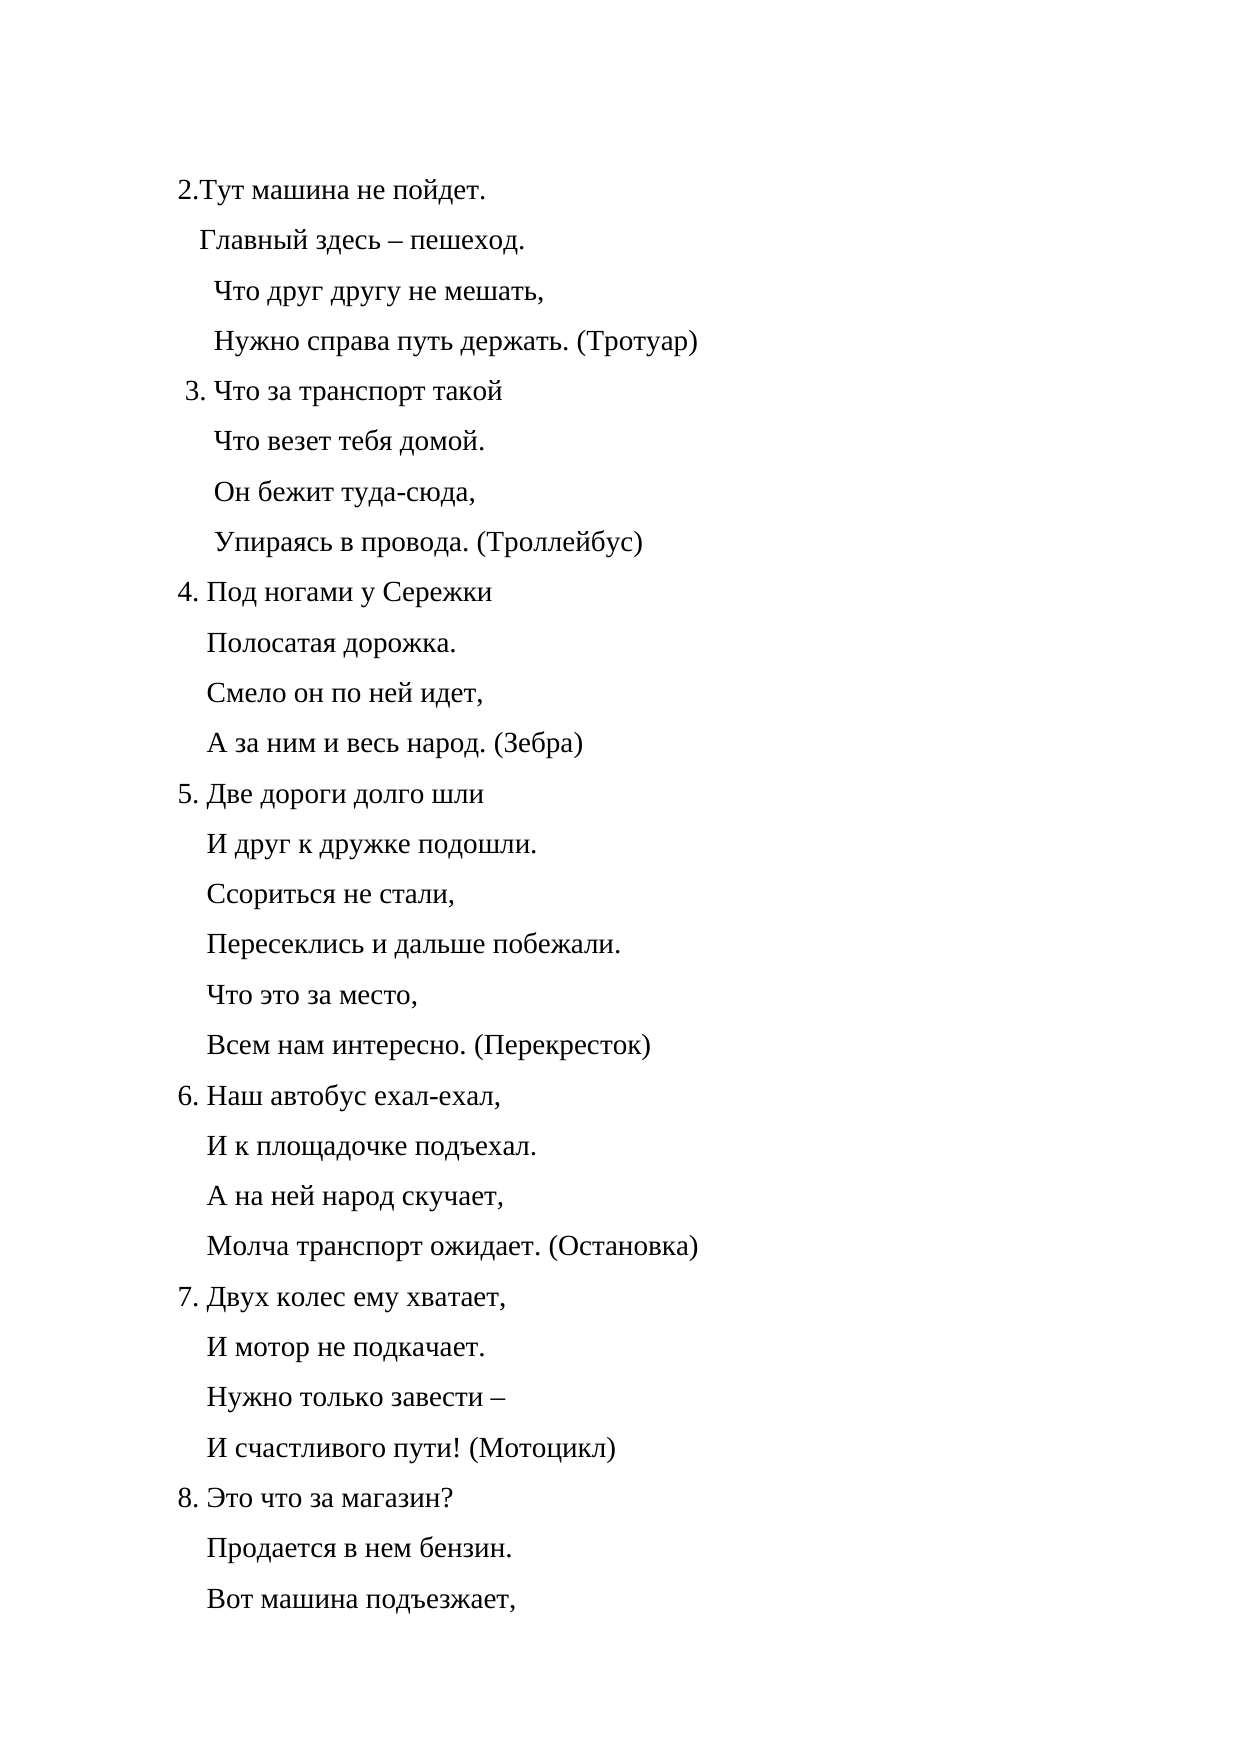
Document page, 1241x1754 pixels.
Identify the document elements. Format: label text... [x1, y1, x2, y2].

text Продается в нем бензин. [177, 1530, 1152, 1564]
text И к площадочке подъехал. [177, 1128, 1152, 1161]
text 5. Две дороги долго шли [177, 776, 1152, 809]
text 4. Под ногами у Сережки [177, 574, 1152, 608]
text 3. Что за транспорт такой [177, 373, 1152, 407]
text Он бежит туда-сюда, [177, 474, 1152, 507]
text Что везет тебя домой. [177, 423, 1152, 457]
text 6. Наш автобус ехал-ехал, [177, 1078, 1152, 1111]
text А за ним и весь народ. (Зебра) [177, 725, 1152, 759]
text 8. Это что за магазин? [177, 1480, 1152, 1514]
text Пересеклись и дальше побежали. [177, 927, 1152, 960]
text Что это за место, [177, 977, 1152, 1011]
text Что друг другу не мешать, [177, 273, 1152, 306]
text Смело он по ней идет, [177, 675, 1152, 709]
text А на ней народ скучает, [177, 1178, 1152, 1212]
text Полосатая дорожка. [177, 625, 1152, 658]
text И друг к дружке подошли. [177, 826, 1152, 859]
text И мотор не подкачает. [177, 1329, 1152, 1363]
text 7. Двух колес ему хватает, [177, 1279, 1152, 1312]
text И счастливого пути! (Мотоцикл) [177, 1430, 1152, 1463]
text Ссориться не стали, [177, 876, 1152, 910]
text Вот машина подъезжает, [177, 1581, 1152, 1614]
text 2.Тут машина не пойдет. [177, 172, 1152, 206]
text Нужно справа путь держать. (Тротуар) [177, 323, 1152, 356]
text Упираясь в провода. (Троллейбус) [177, 524, 1152, 558]
text Главный здесь – пешеход. [177, 222, 1152, 256]
text Молча транспорт ожидает. (Остановка) [177, 1228, 1152, 1262]
text Нужно только завести – [177, 1379, 1152, 1413]
text Всем нам интересно. (Перекресток) [177, 1027, 1152, 1061]
